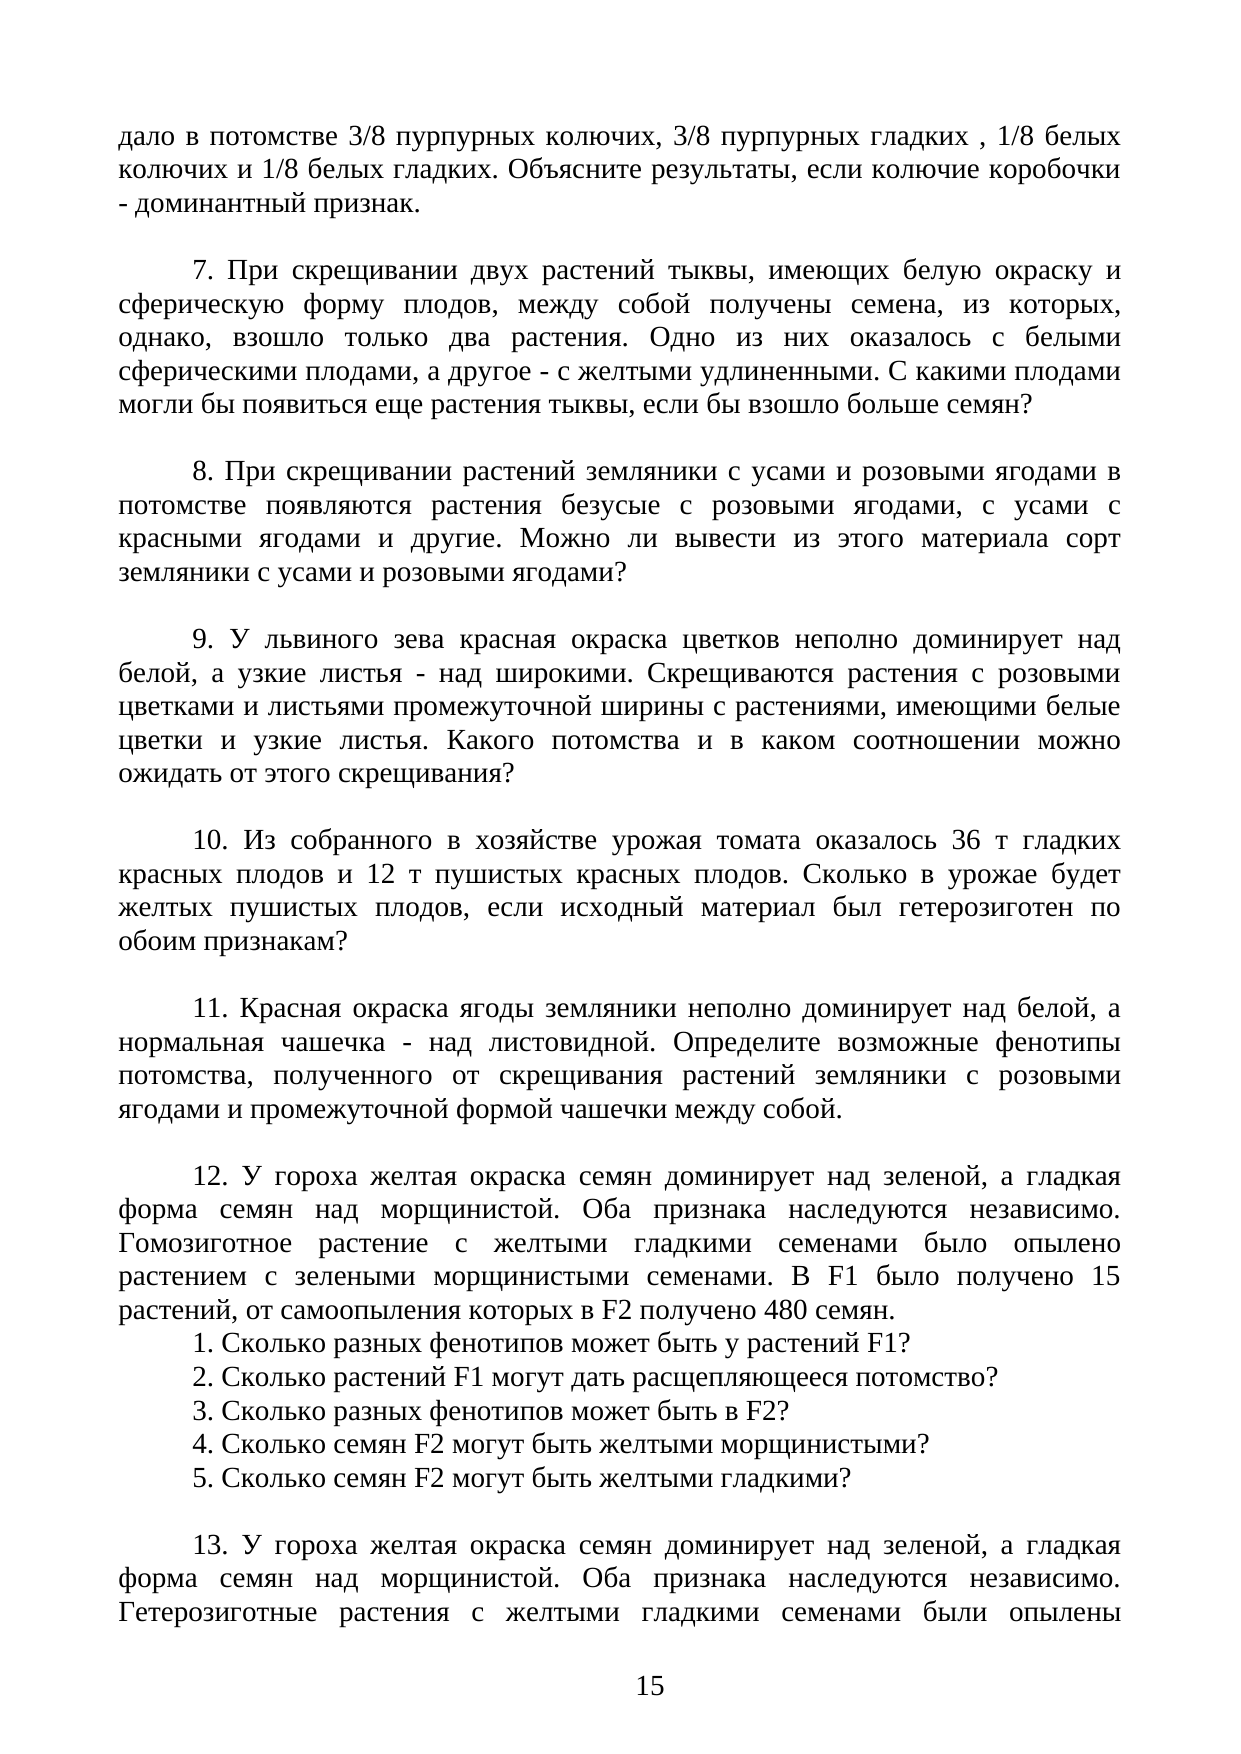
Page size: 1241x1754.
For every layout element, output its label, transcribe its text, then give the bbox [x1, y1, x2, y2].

text 5. Сколько семян F2 могут быть желтыми гладкими? [118, 1460, 1122, 1493]
text 4. Сколько семян F2 могут быть желтыми морщинистыми? [118, 1426, 1122, 1460]
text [118, 118, 1122, 219]
text 12. У гороха желтая окраска семян доминирует над зеленой, а гладкая форма семян над морщинистой. Оба признака наследуются независимо. Гомозиготное растение с желтыми гладкими семенами было опылено растением с зелеными морщинистыми семенами. В F1 было получено 15 растений, от самоопыления которых в F2 получено 480 семян. [118, 1158, 1122, 1326]
text 1. Сколько разных фенотипов может быть у растений F1? [118, 1326, 1122, 1359]
text 11. Красная окраска ягоды земляники неполно доминирует над белой, а нормальная чашечка - над листовидной. Определите возможные фенотипы потомства, полученного от скрещивания растений земляники с розовыми ягодами и промежуточной формой чашечки между собой. [118, 990, 1122, 1124]
text 8. При скрещивании растений земляники с усами и розовыми ягодами в потомстве появляются растения безусые с розовыми ягодами, с усами с красными ягодами и другие. Можно ли вывести из этого материала сорт земляники с усами и розовыми ягодами? [118, 453, 1122, 588]
text 9. У львиного зева красная окраска цветков неполно доминирует над белой, а узкие листья - над широкими. Скрещиваются растения с розовыми цветками и листьями промежуточной ширины с растениями, имеющими белые цветки и узкие листья. Какого потомства и в каком соотношении можно ожидать от этого скрещивания? [118, 621, 1122, 789]
text 10. Из собранного в хозяйстве урожая томата оказалось 36 т гладких красных плодов и 12 т пушистых красных плодов. Сколько в урожае будет желтых пушистых плодов, если исходный материал был гетерозиготен по обоим признакам? [118, 822, 1122, 957]
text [118, 1527, 1122, 1627]
text 7. При скрещивании двух растений тыквы, имеющих белую окраску и сферическую форму плодов, между собой получены семена, из которых, однако, взошло только два растения. Одно из них оказалось с белыми сферическими плодами, а другое - с желтыми удлиненными. С какими плодами могли бы появиться еще растения тыквы, если бы взошло больше семян? [118, 252, 1122, 420]
text 2. Сколько растений F1 могут дать расщепляющееся потомство? [118, 1359, 1122, 1393]
text 3. Сколько разных фенотипов может быть в F2? [118, 1393, 1122, 1426]
